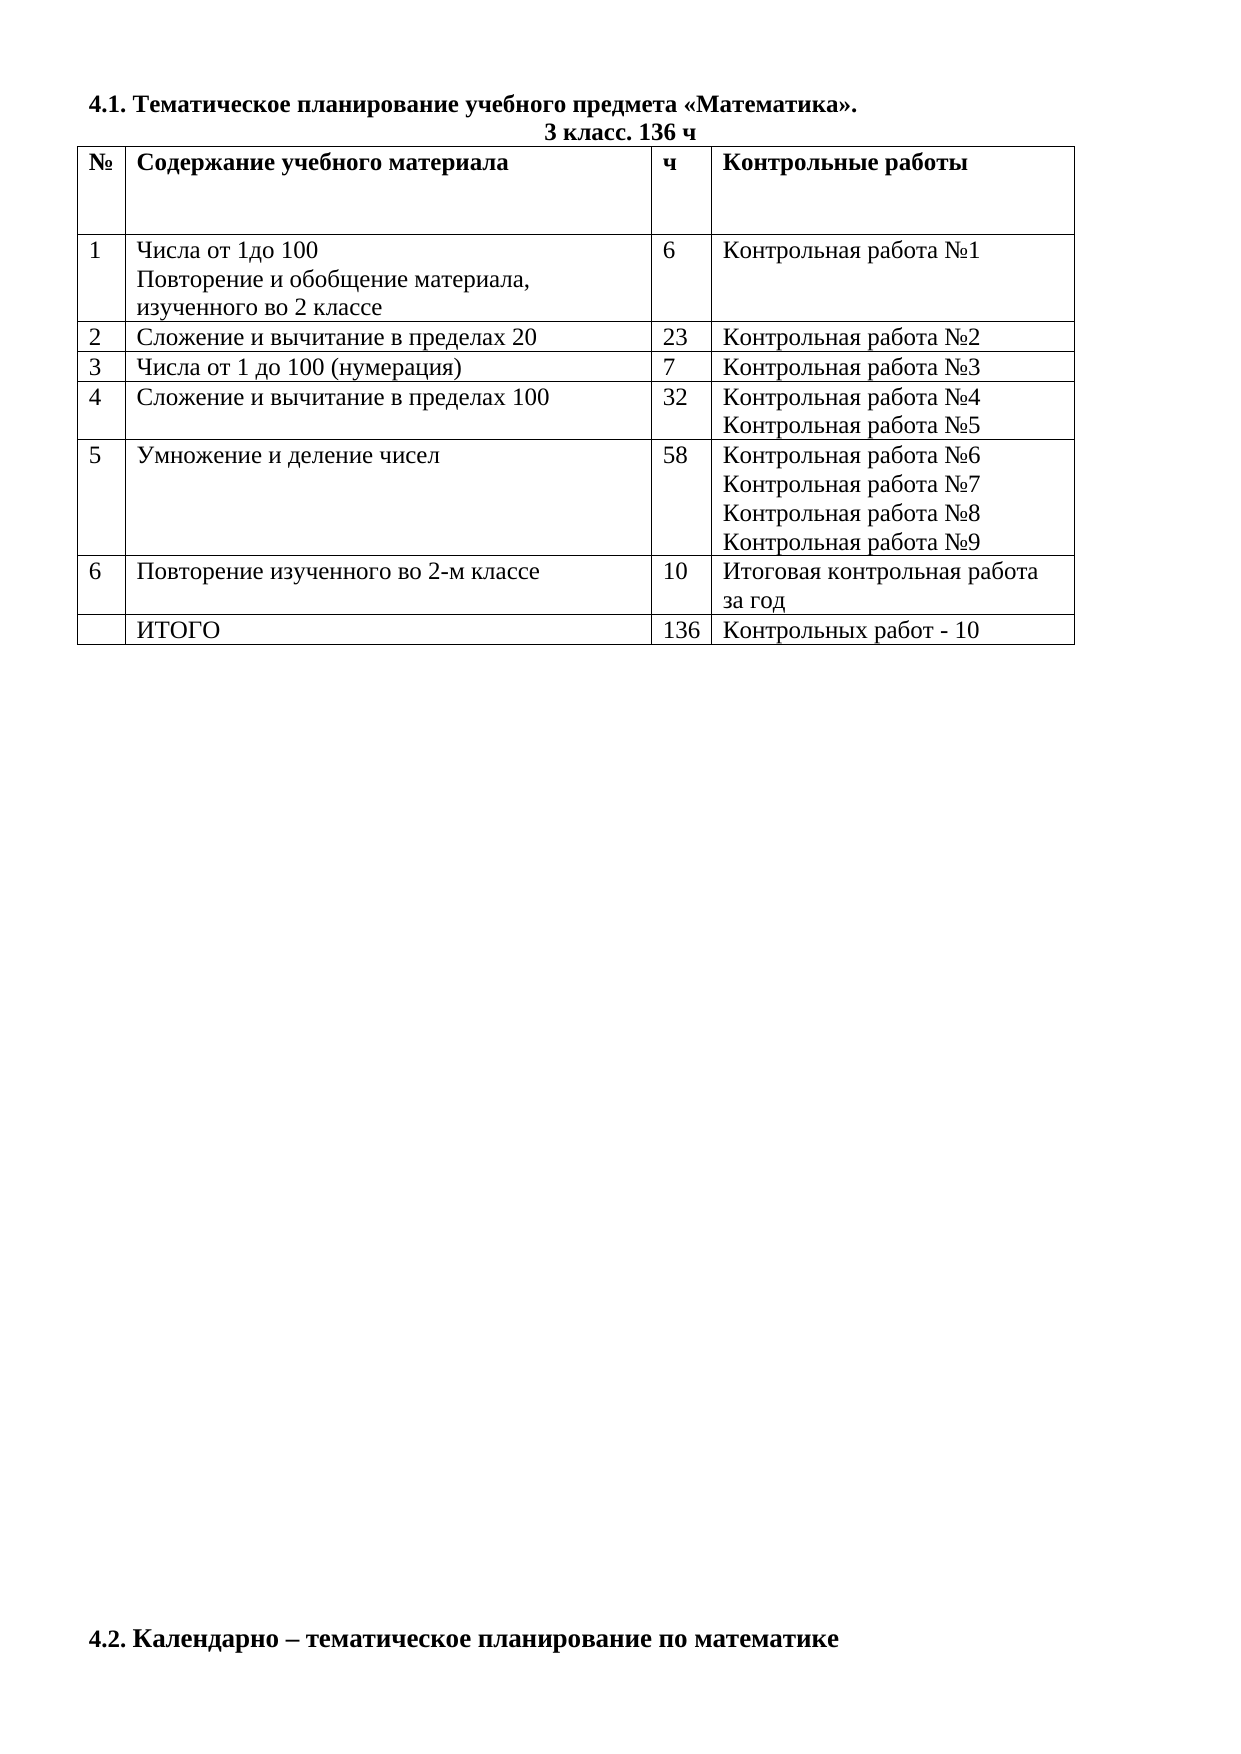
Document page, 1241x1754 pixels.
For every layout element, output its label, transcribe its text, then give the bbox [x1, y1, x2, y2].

table_cell Итоговая контрольная работа за год [712, 556, 1074, 614]
table_cell 6 [78, 556, 125, 614]
table_cell Числа от 1 до 100 (нумерация) [126, 352, 651, 381]
table_cell Повторение изученного во 2-м классе [126, 556, 651, 614]
table_cell Контрольных работ - 10 [712, 615, 1074, 644]
table_cell 23 [652, 322, 711, 351]
table_cell Сложение и вычитание в пределах 100 [126, 382, 651, 439]
table_cell [78, 615, 125, 644]
table_cell ИТОГО [126, 615, 651, 644]
table_cell 32 [652, 382, 711, 439]
table_cell 5 [78, 440, 125, 555]
table_cell 58 [652, 440, 711, 555]
table_cell Контрольная работа №6 Контрольная работа №7 Контрольная работа №8 Контрольная работа №9 [712, 440, 1074, 555]
table_cell 136 [652, 615, 711, 644]
table_cell 7 [652, 352, 711, 381]
table_header Содержание учебного материала [126, 147, 651, 234]
text 3 класс. 136 ч [89, 117, 1152, 146]
table_header ч [652, 147, 711, 234]
table_cell Контрольная работа №1 [712, 235, 1074, 321]
table_header № [78, 147, 125, 234]
table_cell 6 [652, 235, 711, 321]
table_cell 3 [78, 352, 125, 381]
table_cell 10 [652, 556, 711, 614]
table_cell Числа от 1до 100 Повторение и обобщение материала, изученного во 2 классе [126, 235, 651, 321]
table_header Контрольные работы [712, 147, 1074, 234]
table_cell Сложение и вычитание в пределах 20 [126, 322, 651, 351]
text 4.2. Календарно – тематическое планирование по математике [89, 1622, 1152, 1653]
table_cell 1 [78, 235, 125, 321]
table_cell Контрольная работа №2 [712, 322, 1074, 351]
table_cell Контрольная работа №4 Контрольная работа №5 [712, 382, 1074, 439]
text 4.1. Тематическое планирование учебного предмета «Математика». [89, 89, 1152, 117]
table_cell Умножение и деление чисел [126, 440, 651, 555]
table_cell Контрольная работа №3 [712, 352, 1074, 381]
table_cell 4 [78, 382, 125, 439]
table_cell 2 [78, 322, 125, 351]
